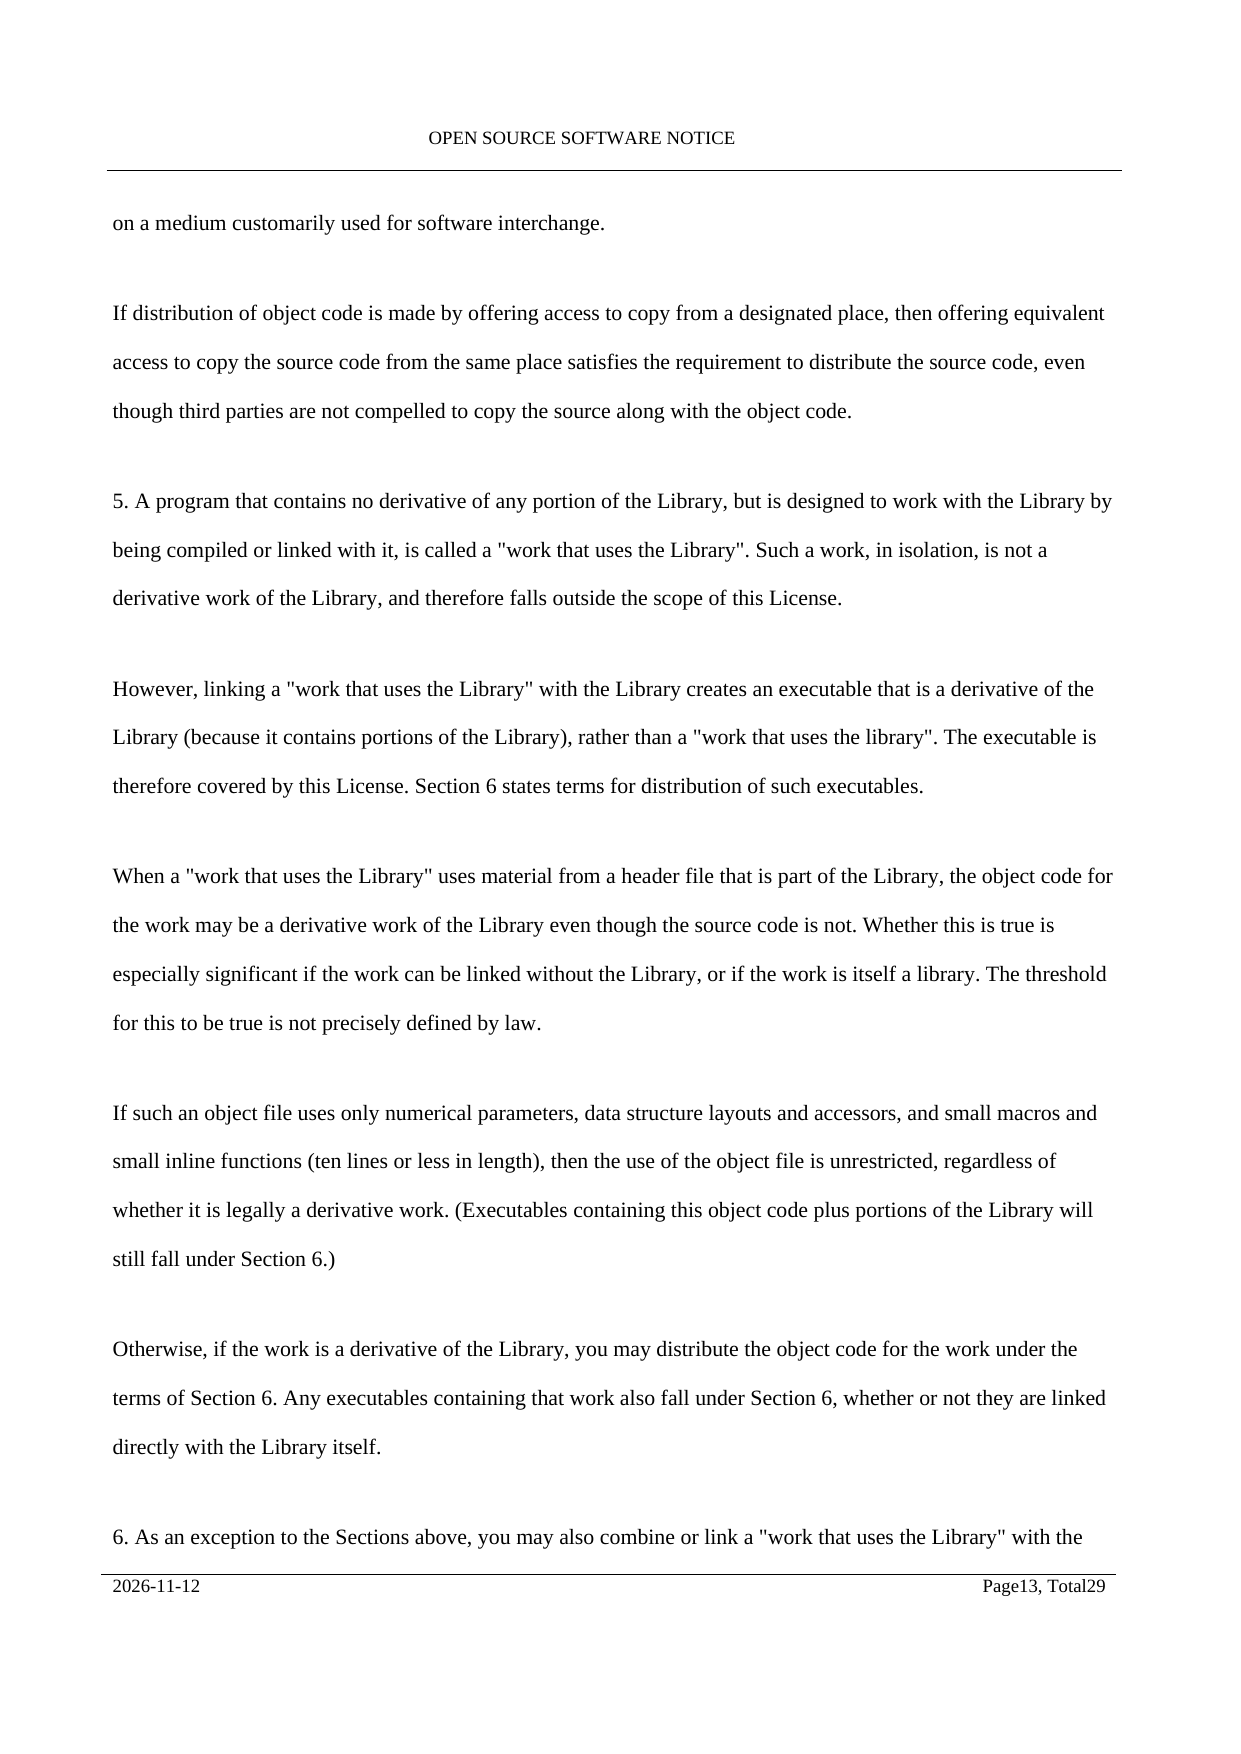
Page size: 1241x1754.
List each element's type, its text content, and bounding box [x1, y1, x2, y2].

text 5. A program that contains no derivative of any portion of the Library, but is designed to work with the Library by being compiled or linked with it, is called a "work that uses the Library". Such a work, in isolation, is not a derivative work of the Library, and therefore falls outside the scope of this License. [112, 484, 1128, 614]
text However, linking a "work that uses the Library" with the Library creates an executable that is a derivative of the Library (because it contains portions of the Library), rather than a "work that uses the library". The executable is therefore covered by this License. Section 6 states terms for distribution of such executables. [112, 672, 1128, 802]
text If such an object file uses only numerical parameters, data structure layouts and accessors, and small macros and small inline functions (ten lines or less in length), then the use of the object file is unrestricted, regardless of whether it is legally a derivative work. (Executables containing this object code plus portions of the Library will still fall under Section 6.) [112, 1096, 1128, 1275]
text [112, 206, 1128, 239]
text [112, 1520, 1128, 1553]
text Otherwise, if the work is a derivative of the Library, you may distribute the object code for the work under the terms of Section 6. Any executables containing that work also fall under Section 6, whether or not they are linked directly with the Library itself. [112, 1333, 1128, 1463]
text When a "work that uses the Library" uses material from a header file that is part of the Library, the object code for the work may be a derivative work of the Library even though the source code is not. Whether this is true is especially significant if the work can be linked without the Library, or if the work is itself a library. The threshold for this to be true is not precisely defined by law. [112, 860, 1128, 1038]
text If distribution of object code is made by offering access to copy from a designated place, then offering equivalent access to copy the source code from the same place satisfies the requirement to distribute the source code, even though third parties are not compelled to copy the source along with the object code. [112, 297, 1128, 427]
